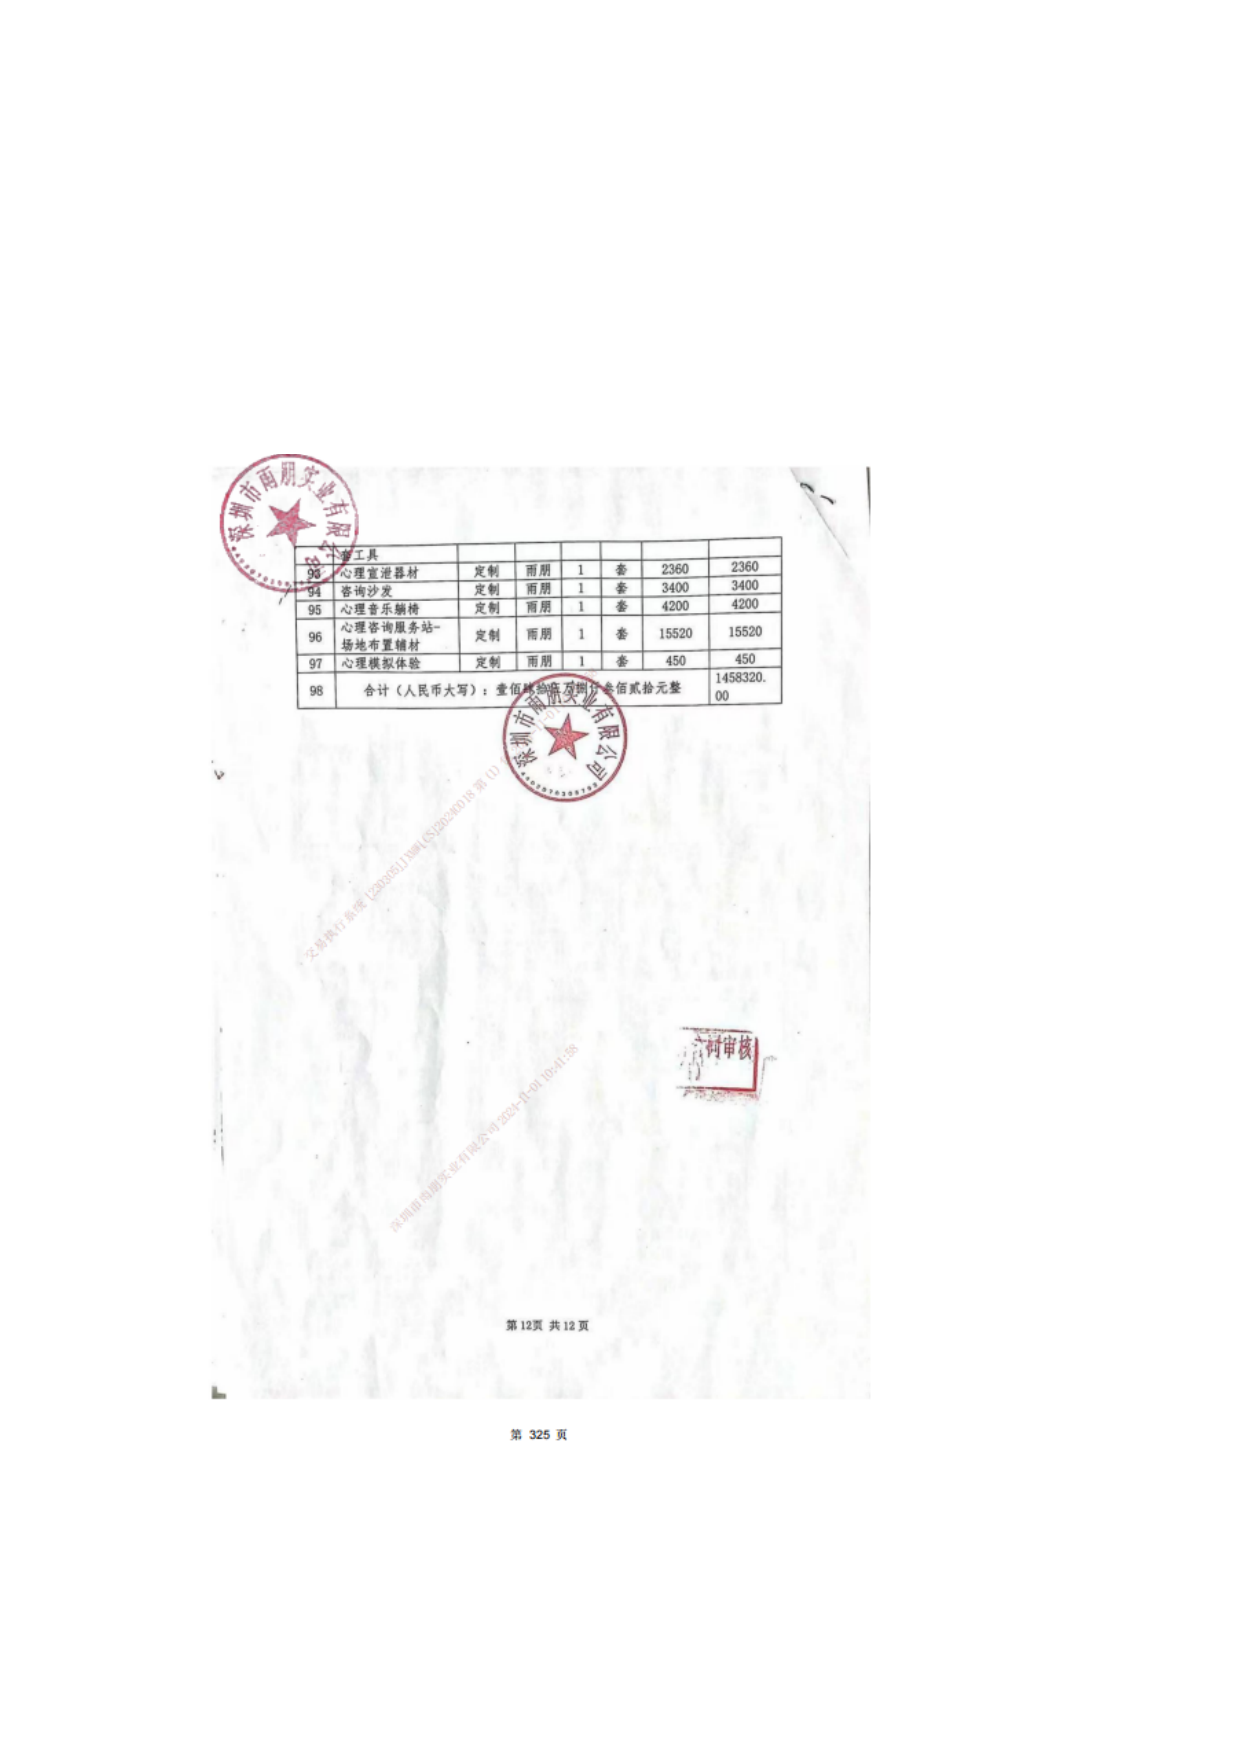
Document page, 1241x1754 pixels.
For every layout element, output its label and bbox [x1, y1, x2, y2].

picture [187, 454, 915, 1446]
